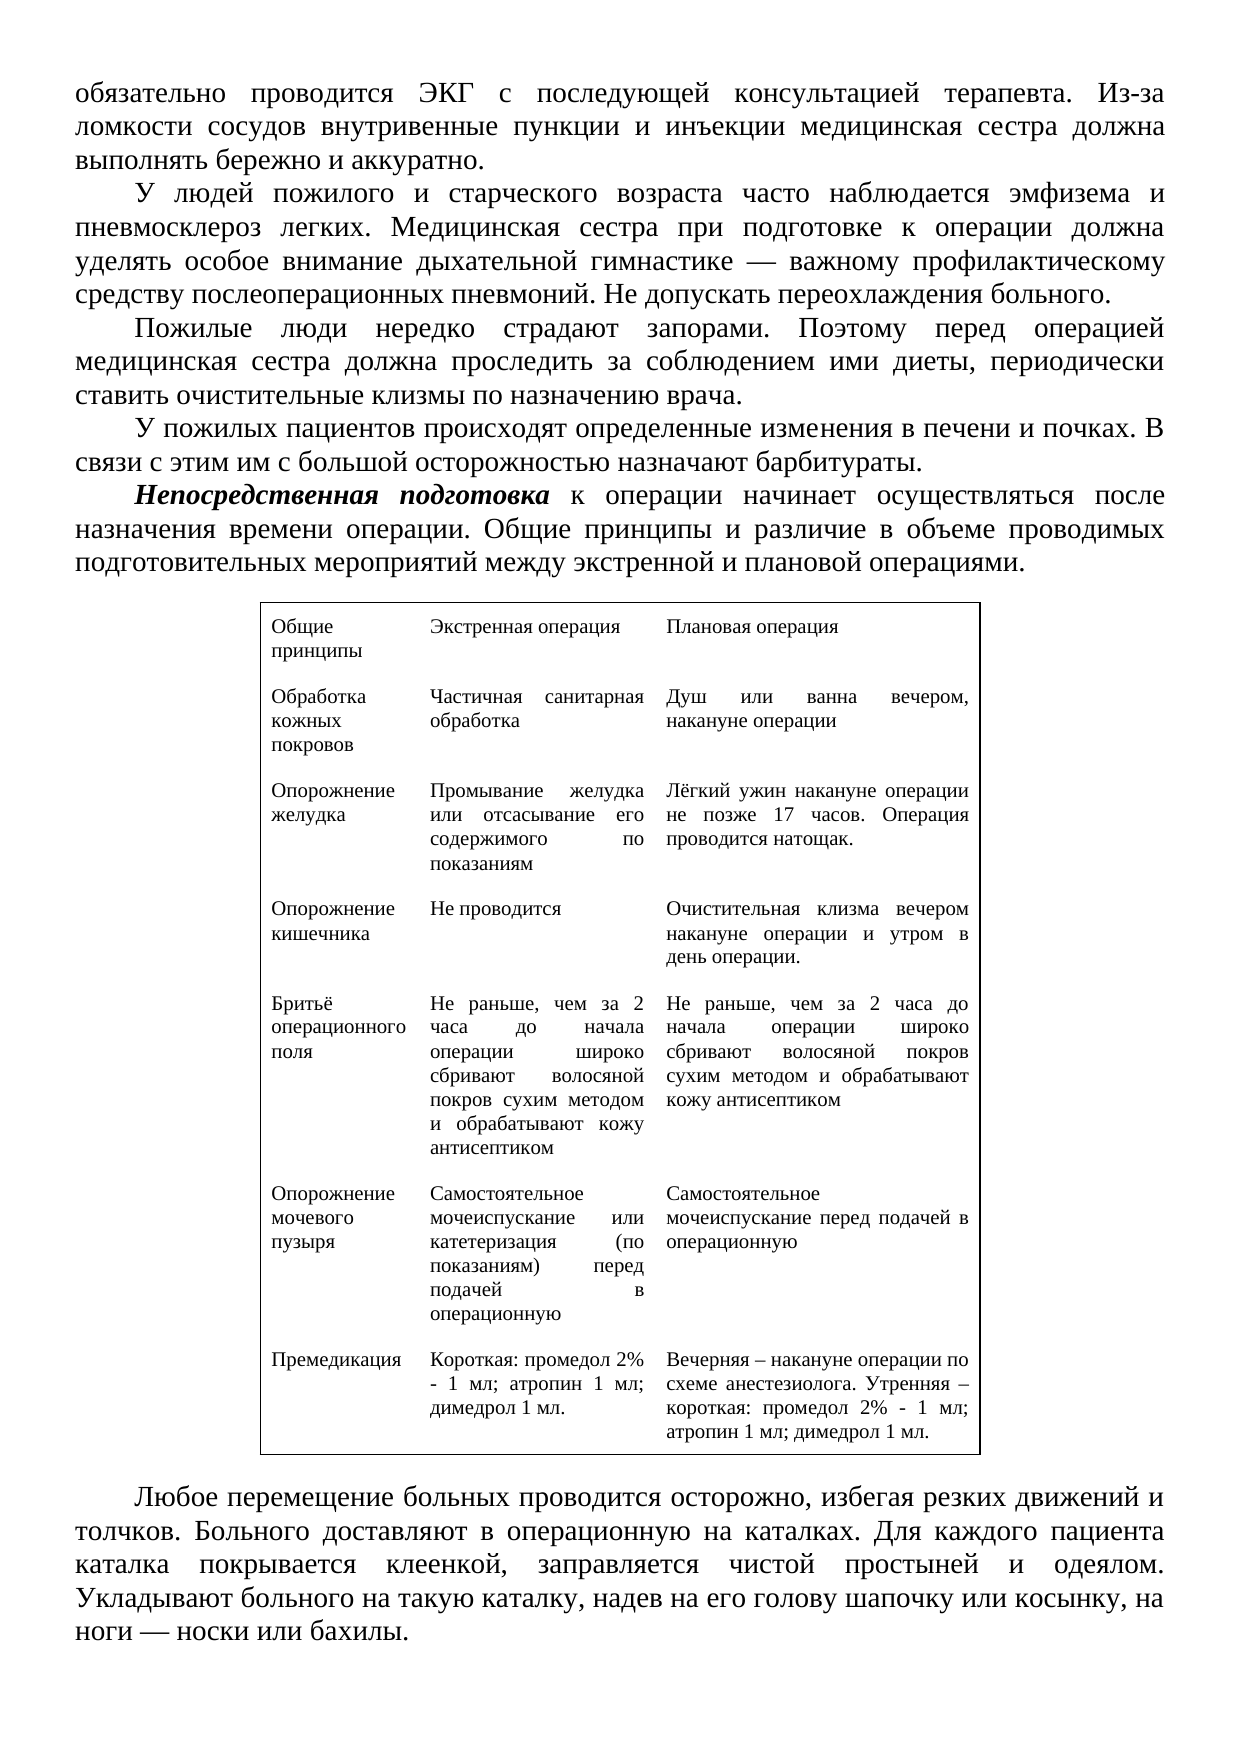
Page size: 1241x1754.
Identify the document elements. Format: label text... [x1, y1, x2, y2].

table_cell Душ или ванна вечером, накануне операции [655, 673, 979, 767]
table_cell Лёгкий ужин накануне операции не позже 17 часов. Операция проводится натощак. [655, 767, 979, 885]
table_cell Очистительная клизма вечером накануне операции и утром в день операции. [655, 885, 979, 979]
table_cell Не раньше, чем за 2 часа до начала операции широко сбривают волосяной покров сухим методом и обрабатывают кожу антисептиком [655, 980, 979, 1170]
table_cell Не проводится [419, 885, 655, 979]
table_cell Опорожнение мочевого пузыря [261, 1170, 419, 1336]
table_cell Промывание желудка или отсасывание его содержимого по показаниям [419, 767, 655, 885]
table_cell Обработка кожных покровов [261, 673, 419, 767]
table_cell Короткая: промедол 2% - 1 мл; атропин 1 мл; димедрол 1 мл. [419, 1336, 655, 1454]
table_header Плановая операция [655, 603, 979, 673]
table_cell Самостоятельное мочеиспускание или катетеризация (по показаниям) перед подачей в операционную [419, 1170, 655, 1336]
table_cell Опорожнение желудка [261, 767, 419, 885]
table_header Экстренная операция [419, 603, 655, 673]
table_cell Вечерняя – накануне операции по схеме анестезиолога. Утренняя – короткая: промедол 2% - 1 мл; атропин 1 мл; димедрол 1 мл. [655, 1336, 979, 1454]
table_header Общие принципы [261, 603, 419, 673]
table_cell Не раньше, чем за 2 часа до начала операции широко сбривают волосяной покров сухим методом и обрабатывают кожу антисептиком [419, 980, 655, 1170]
table_cell Опорожнение кишечника [261, 885, 419, 979]
table_cell Самостоятельное мочеиспускание перед подачей в операционную [655, 1170, 979, 1336]
table_cell Частичная санитарная обработка [419, 673, 655, 767]
table_cell Премедикация [261, 1336, 419, 1454]
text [75, 75, 1165, 176]
text Любое перемещение больных проводится осторожно, избегая резких движений и толчков. Больного доставляют в операционную на каталках. Для каждого пациента каталка покрывается клеенкой, заправляется чистой простыней и одеялом. Укладывают больного на такую каталку, надев на его голову шапочку или косынку, на ноги — носки или бахилы. [75, 1479, 1165, 1647]
table_cell Бритьё операционного поля [261, 980, 419, 1170]
text У пожилых пациентов происходят определенные изменения в печени и почках. В связи с этим им с большой осторожностью назначают барбитураты. [75, 410, 1165, 477]
text Пожилые люди нередко страдают запорами. Поэтому перед операцией медицинская сестра должна проследить за соблюдением ими диеты, периодически ставить очистительные клизмы по назначению врача. [75, 310, 1165, 410]
text У людей пожилого и старческого возраста часто наблюдается эмфизема и пневмосклероз легких. Медицинская сестра при подготовке к операции должна уделять особое внимание дыхательной гимнастике — важному профилактическому средству послеоперационных пневмоний. Не допускать переохлаждения больного. [75, 176, 1165, 310]
text Непосредственная подготовка к операции начинает осуществляться после назначения времени операции. Общие принципы и различие в объеме проводимых подготовительных мероприятий между экстренной и плановой операциями. [75, 477, 1165, 578]
